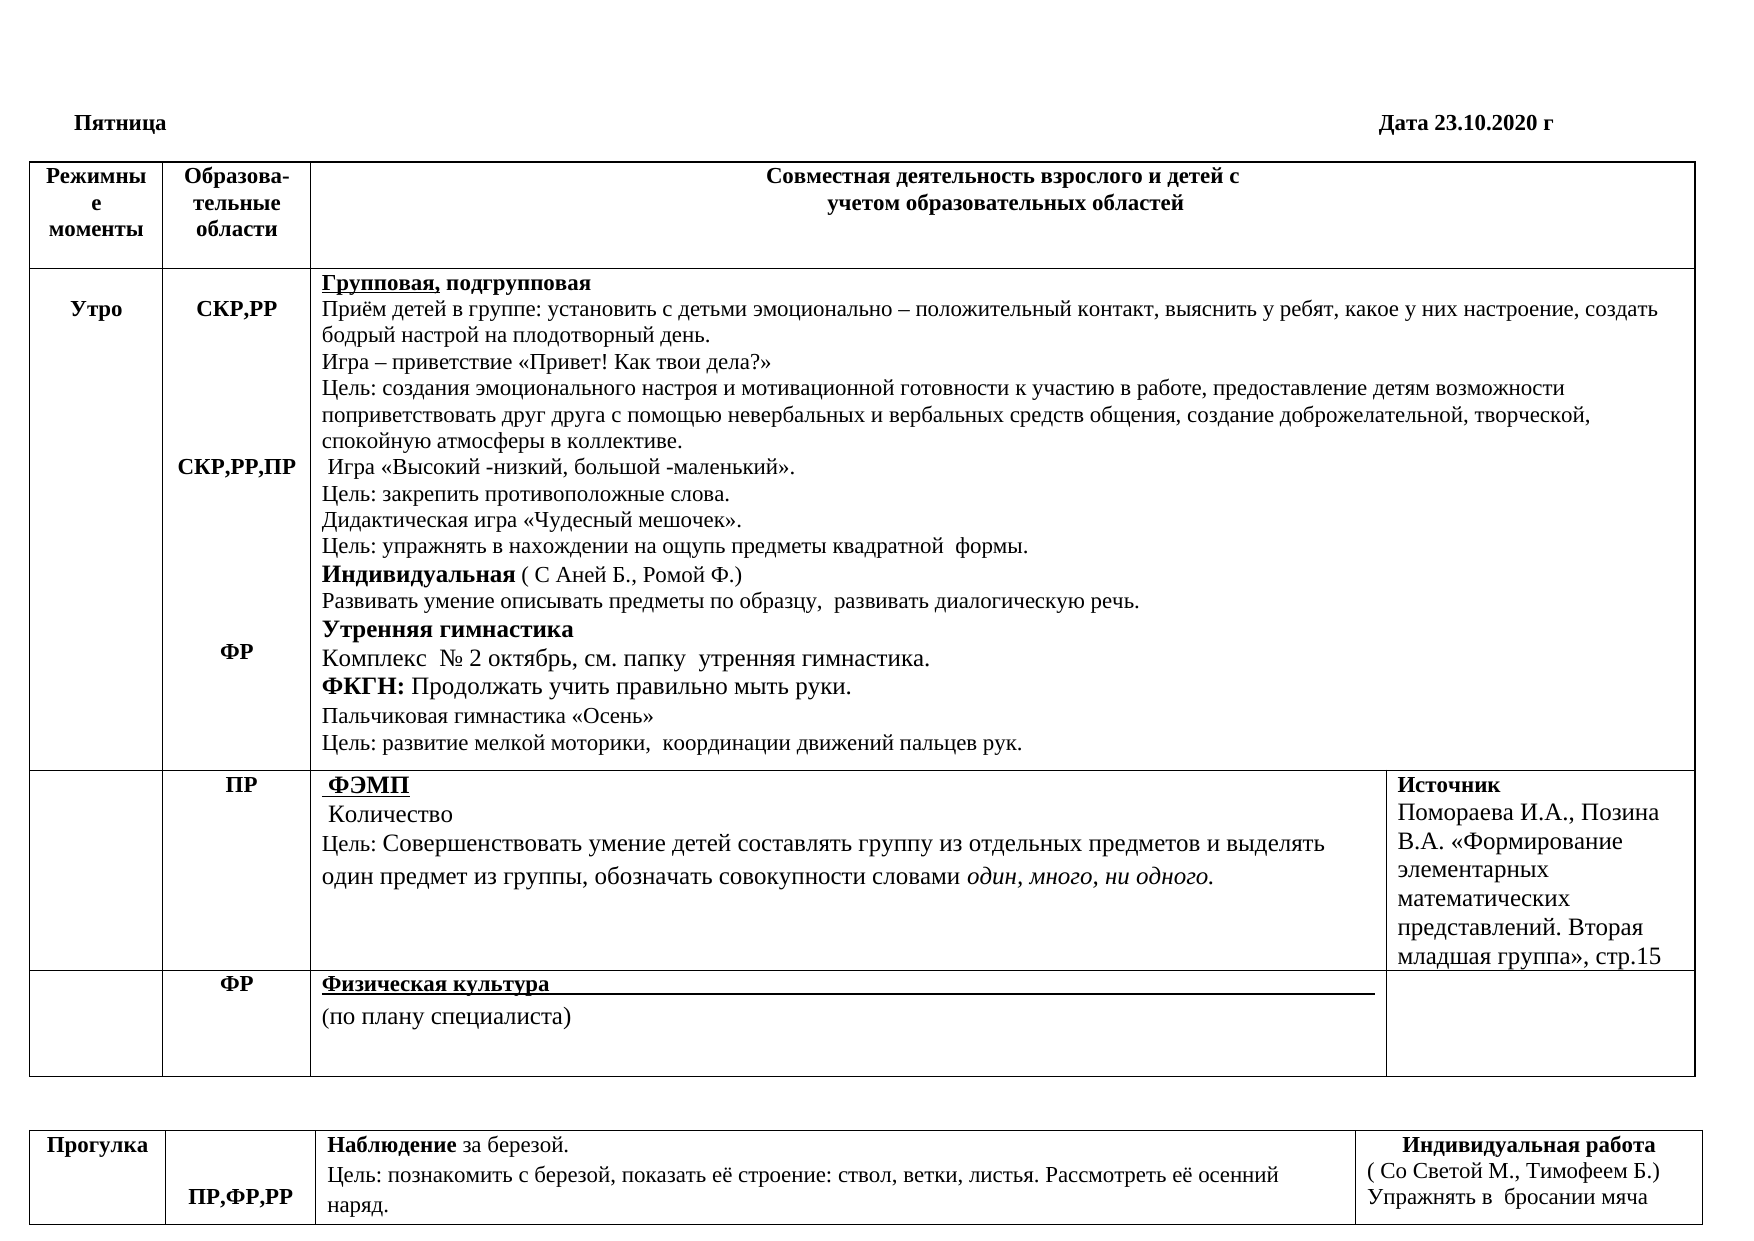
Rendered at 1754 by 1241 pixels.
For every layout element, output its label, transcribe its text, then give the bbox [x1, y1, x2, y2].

table_cell Утро [30, 269, 162, 769]
table_cell [1387, 971, 1694, 1076]
table_cell ПР [163, 771, 310, 969]
table_header Совместная деятельность взрослого и детей с учетом образовательных областей [311, 163, 1694, 268]
table_cell Физическая культура (по плану специалиста) [311, 971, 1386, 1076]
text Пятница Дата 23.10.2020 г [74, 109, 1719, 135]
table_cell ФЭМП Количество Цель: Совершенствовать умение детей составлять группу из отдельных предметов и выделять один предмет из группы, обозначать совокупности словами один, много, ни одного. [311, 771, 1386, 969]
table_cell Групповая, подгрупповая Приём детей в группе: установить с детьми эмоционально – положительный контакт, выяснить у ребят, какое у них настроение, создать бодрый настрой на плодотворный день. Игра – приветствие «Привет! Как твои дела?» Цель: создания эмоционального настроя и мотивационной готовности к участию в работе, предоставление детям возможности поприветствовать друг друга с помощью невербальных и вербальных средств общения, создание доброжелательной, творческой, спокойную атмосферы в коллективе. Игра «Высокий -низкий, большой -маленький». Цель: закрепить противоположные слова. Дидактическая игра «Чудесный мешочек». Цель: упражнять в нахождении на ощупь предметы квадратной формы. Индивидуальная ( С Аней Б., Ромой Ф.) Развивать умение описывать предметы по образцу, развивать диалогическую речь. Утренняя гимнастика Комплекс № 2 октябрь, см. папку утренняя гимнастика. ФКГН: Продолжать учить правильно мыть руки. Пальчиковая гимнастика «Осень» Цель: развитие мелкой моторики, координации движений пальцев рук. [311, 269, 1694, 769]
table_header Режимные моменты [30, 163, 162, 268]
table_cell [30, 971, 162, 1076]
table_cell ФР [163, 971, 310, 1076]
table_cell СКР,РР СКР,РР,ПР ФР [163, 269, 310, 769]
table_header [316, 1131, 1355, 1224]
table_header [166, 1131, 315, 1224]
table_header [1356, 1131, 1702, 1224]
table_header Прогулка [30, 1131, 165, 1224]
table_header Образова- тельные области [163, 163, 310, 268]
table_cell [30, 771, 162, 969]
table_cell Источник Помораева И.А., Позина В.А. «Формирование элементарных математических представлений. Вторая младшая группа», стр.15 [1387, 771, 1694, 969]
